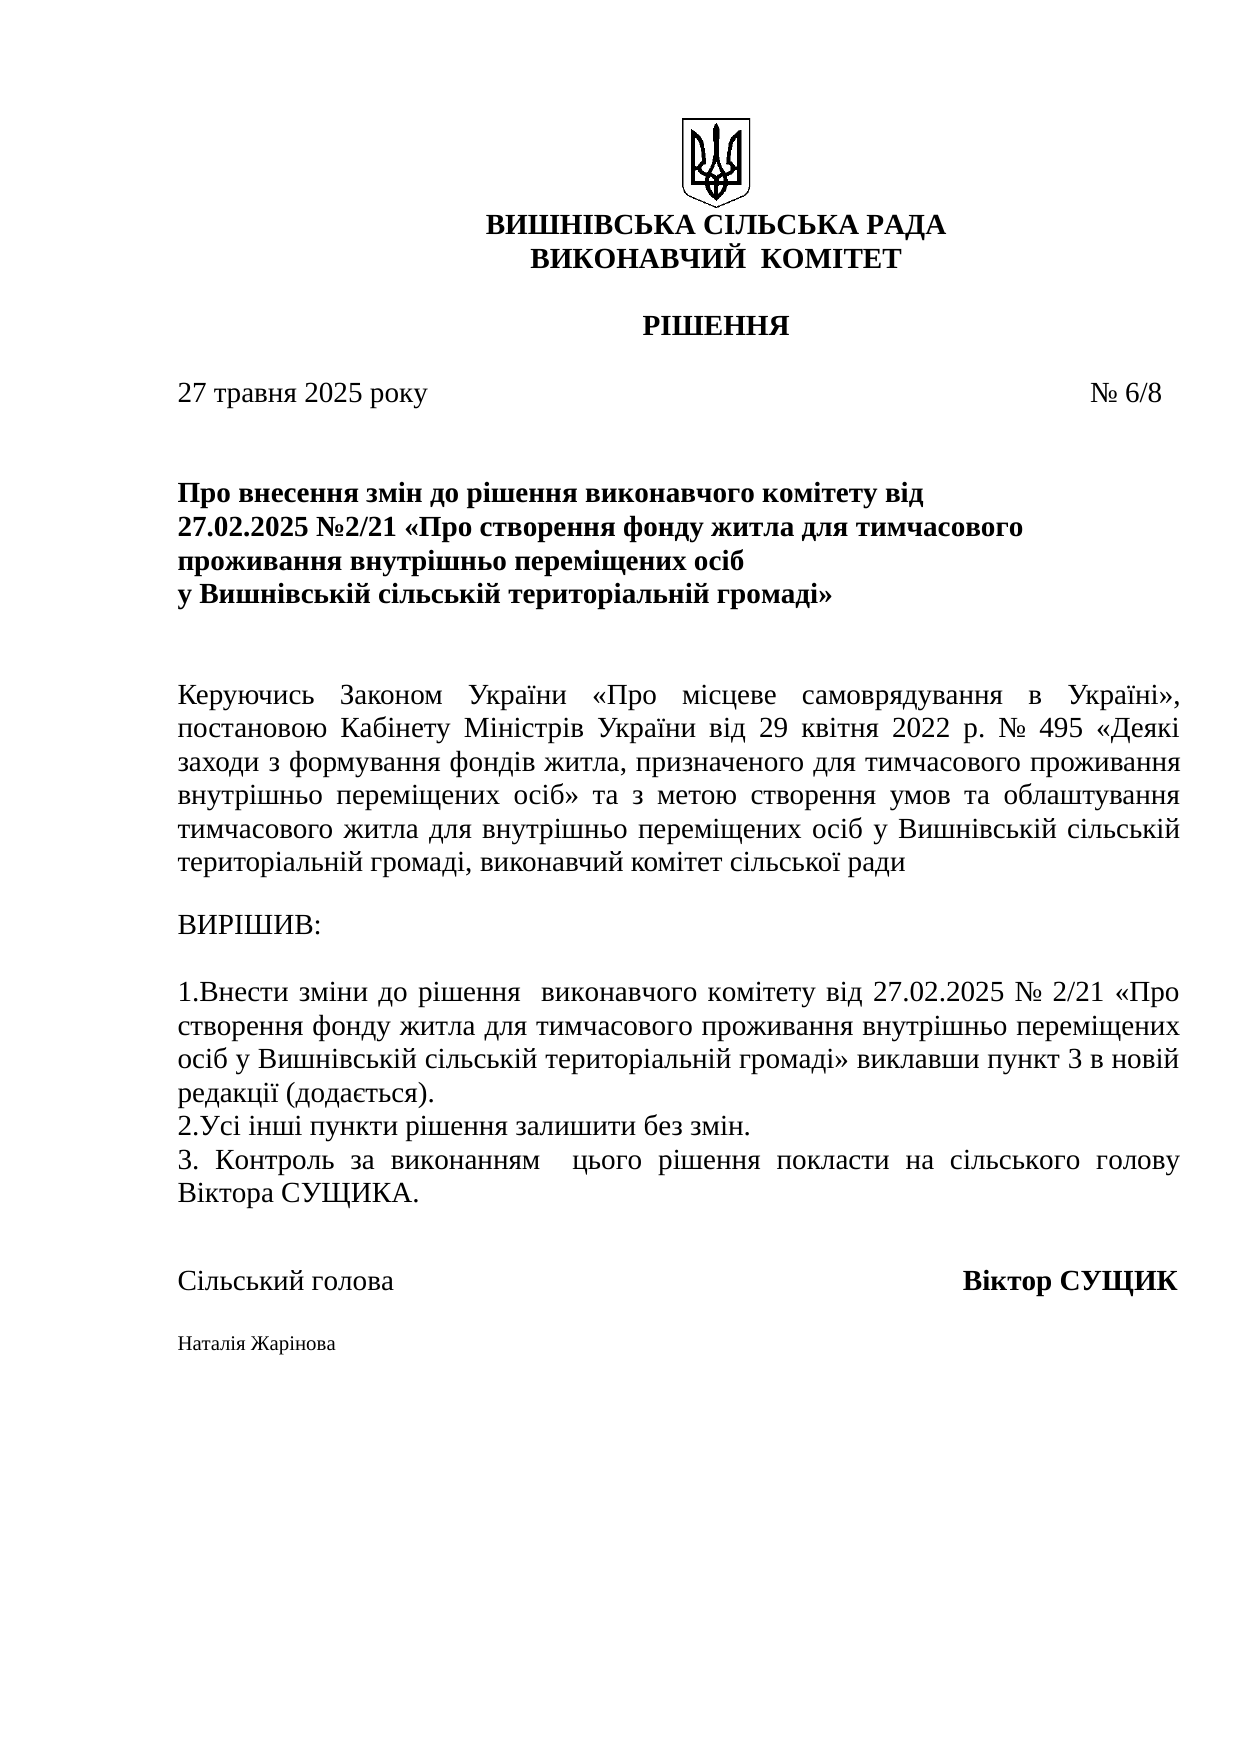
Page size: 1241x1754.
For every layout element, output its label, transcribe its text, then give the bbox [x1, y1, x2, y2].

text Наталія Жарінова [177, 1331, 1181, 1354]
text 3. Контроль за виконанням цього рішення покласти на сільського голову Віктора СУЩИКА. [177, 1142, 1181, 1209]
text 1.Внести зміни до рішення виконавчого комітету від 27.02.2025 № 2/21 «Про створення фонду житла для тимчасового проживання внутрішньо переміщених осіб у Вишнівській сільській територіальній громаді» виклавши пункт 3 в новій редакції (додається). [177, 974, 1181, 1108]
text ВИРІШИВ: [177, 907, 1181, 941]
text ВИКОНАВЧИЙ КОМІТЕТ [177, 241, 1181, 274]
text проживання внутрішньо переміщених осіб [177, 543, 1181, 576]
text Керуючись Законом України «Про місцеве самоврядування в Україні», постановою Кабінету Міністрів України від 29 квітня 2022 р. № 495 «Деякі заходи з формування фондів житла, призначеного для тимчасового проживання внутрішньо переміщених осіб» та з метою створення умов та облаштування тимчасового житла для внутрішньо переміщених осіб у Вишнівській сільській територіальній громаді, виконавчий комітет сільської ради [177, 677, 1181, 878]
text ВИШНІВСЬКА СІЛЬСЬКА РАДА [177, 207, 1181, 241]
text 2.Усі інші пункти рішення залишити без змін. [177, 1108, 1181, 1142]
text 27.02.2025 №2/21 «Про створення фонду житла для тимчасового [177, 509, 1181, 543]
text Про внесення змін до рішення виконавчого комітету від [177, 476, 1181, 509]
text Сільський голова Віктор СУЩИК [177, 1263, 1181, 1297]
picture [681, 118, 751, 208]
text 27 травня 2025 року № 6/8 [177, 375, 1181, 408]
text РІШЕННЯ [177, 308, 1181, 341]
text у Вишнівській сільській територіальній громаді» [177, 576, 1181, 610]
